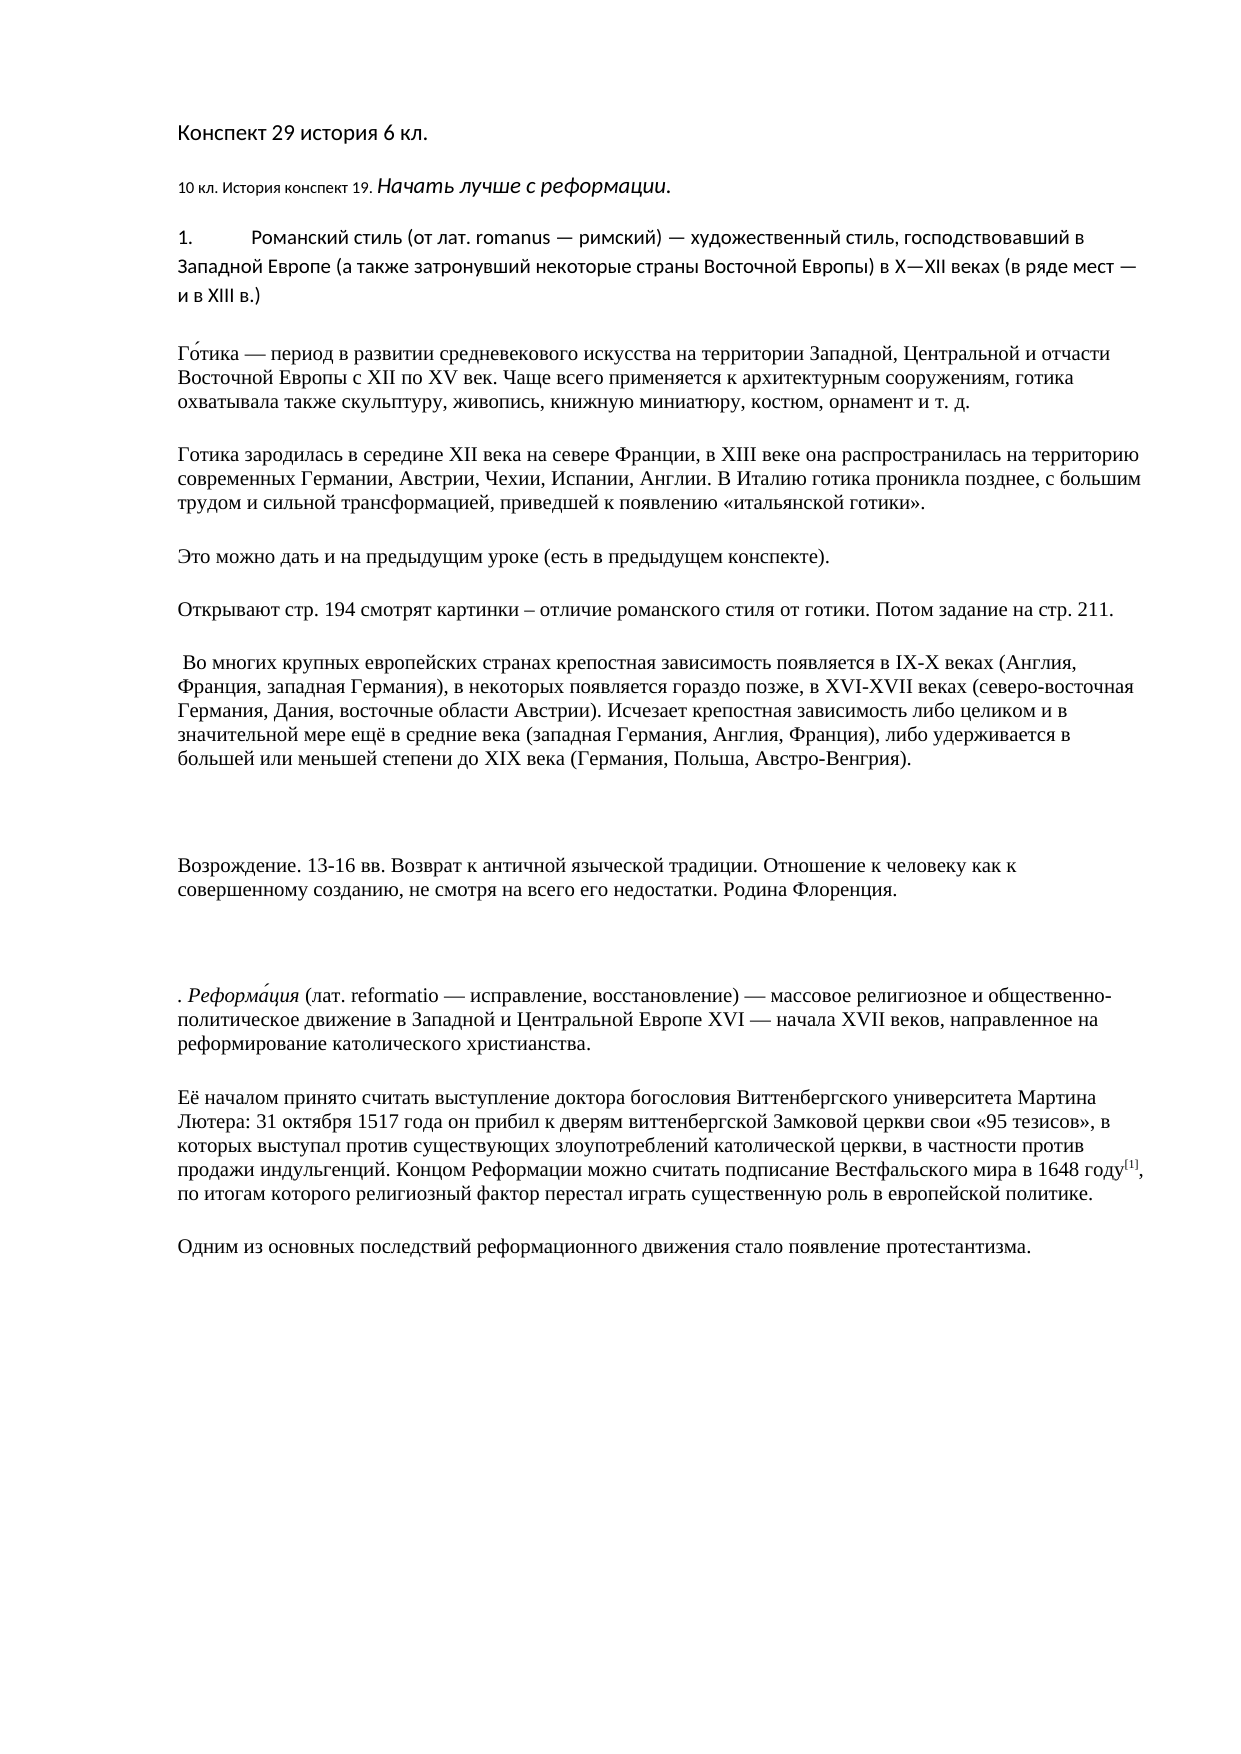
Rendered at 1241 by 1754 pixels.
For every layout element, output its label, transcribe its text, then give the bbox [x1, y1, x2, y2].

list Романский стиль (от лат. romanus — римский) — художественный стиль, господствовавший в Западной Европе (а также затронувший некоторые страны Восточной Европы) в X—XII веках (в ряде мест — и в XIII в.) [177, 224, 1152, 308]
text . Реформа́ция (лат. reformatio — исправление, восстановление) — массовое религиозное и общественно-политическое движение в Западной и Центральной Европе XVI — начала XVII веков, направленное на реформирование католического христианства. [177, 983, 1152, 1055]
text Одним из основных последствий реформационного движения стало появление протестантизма. [177, 1234, 1152, 1258]
text Её началом принято считать выступление доктора богословия Виттенбергского университета Мартина Лютера: 31 октября 1517 года он прибил к дверям виттенбергской Замковой церкви свои «95 тезисов», в которых выступал против существующих злоупотреблений католической церкви, в частности против продажи индульгенций. Концом Реформации можно считать подписание Вестфальского мира в 1648 году[1], по итогам которого религиозный фактор перестал играть существенную роль в европейской политике. [177, 1084, 1152, 1205]
text Готика зародилась в середине XII века на севере Франции, в XIII веке она распространилась на территорию современных Германии, Австрии, Чехии, Испании, Англии. В Италию готика проникла позднее, с большим трудом и сильной трансформацией, приведшей к появлению «итальянской готики». [177, 442, 1152, 514]
text 10 кл. История конспект 19. Начать лучше с реформации. [177, 171, 1152, 199]
text Конспект 29 история 6 кл. [177, 118, 1152, 146]
text Это можно дать и на предыдущим уроке (есть в предыдущем конспекте). [177, 543, 1152, 568]
text Открывают стр. 194 смотрят картинки – отличие романского стиля от готики. Потом задание на стр. 211. [177, 597, 1152, 621]
text Го́тика — период в развитии средневекового искусства на территории Западной, Центральной и отчасти Восточной Европы с XII по XV век. Чаще всего применяется к архитектурным сооружениям, готика охватывала также скульптуру, живопись, книжную миниатюру, костюм, орнамент и т. д. [177, 341, 1152, 413]
text Во многих крупных европейских странах крепостная зависимость появляется в IX-X веках (Англия, Франция, западная Германия), в некоторых появляется гораздо позже, в XVI-XVII веках (северо-восточная Германия, Дания, восточные области Австрии). Исчезает крепостная зависимость либо целиком и в значительной мере ещё в средние века (западная Германия, Англия, Франция), либо удерживается в большей или меньшей степени до XIX века (Германия, Польша, Австро-Венгрия). [177, 650, 1152, 770]
text Возрождение. 13-16 вв. Возврат к античной языческой традиции. Отношение к человеку как к совершенному созданию, не смотря на всего его недостатки. Родина Флоренция. [177, 853, 1152, 901]
